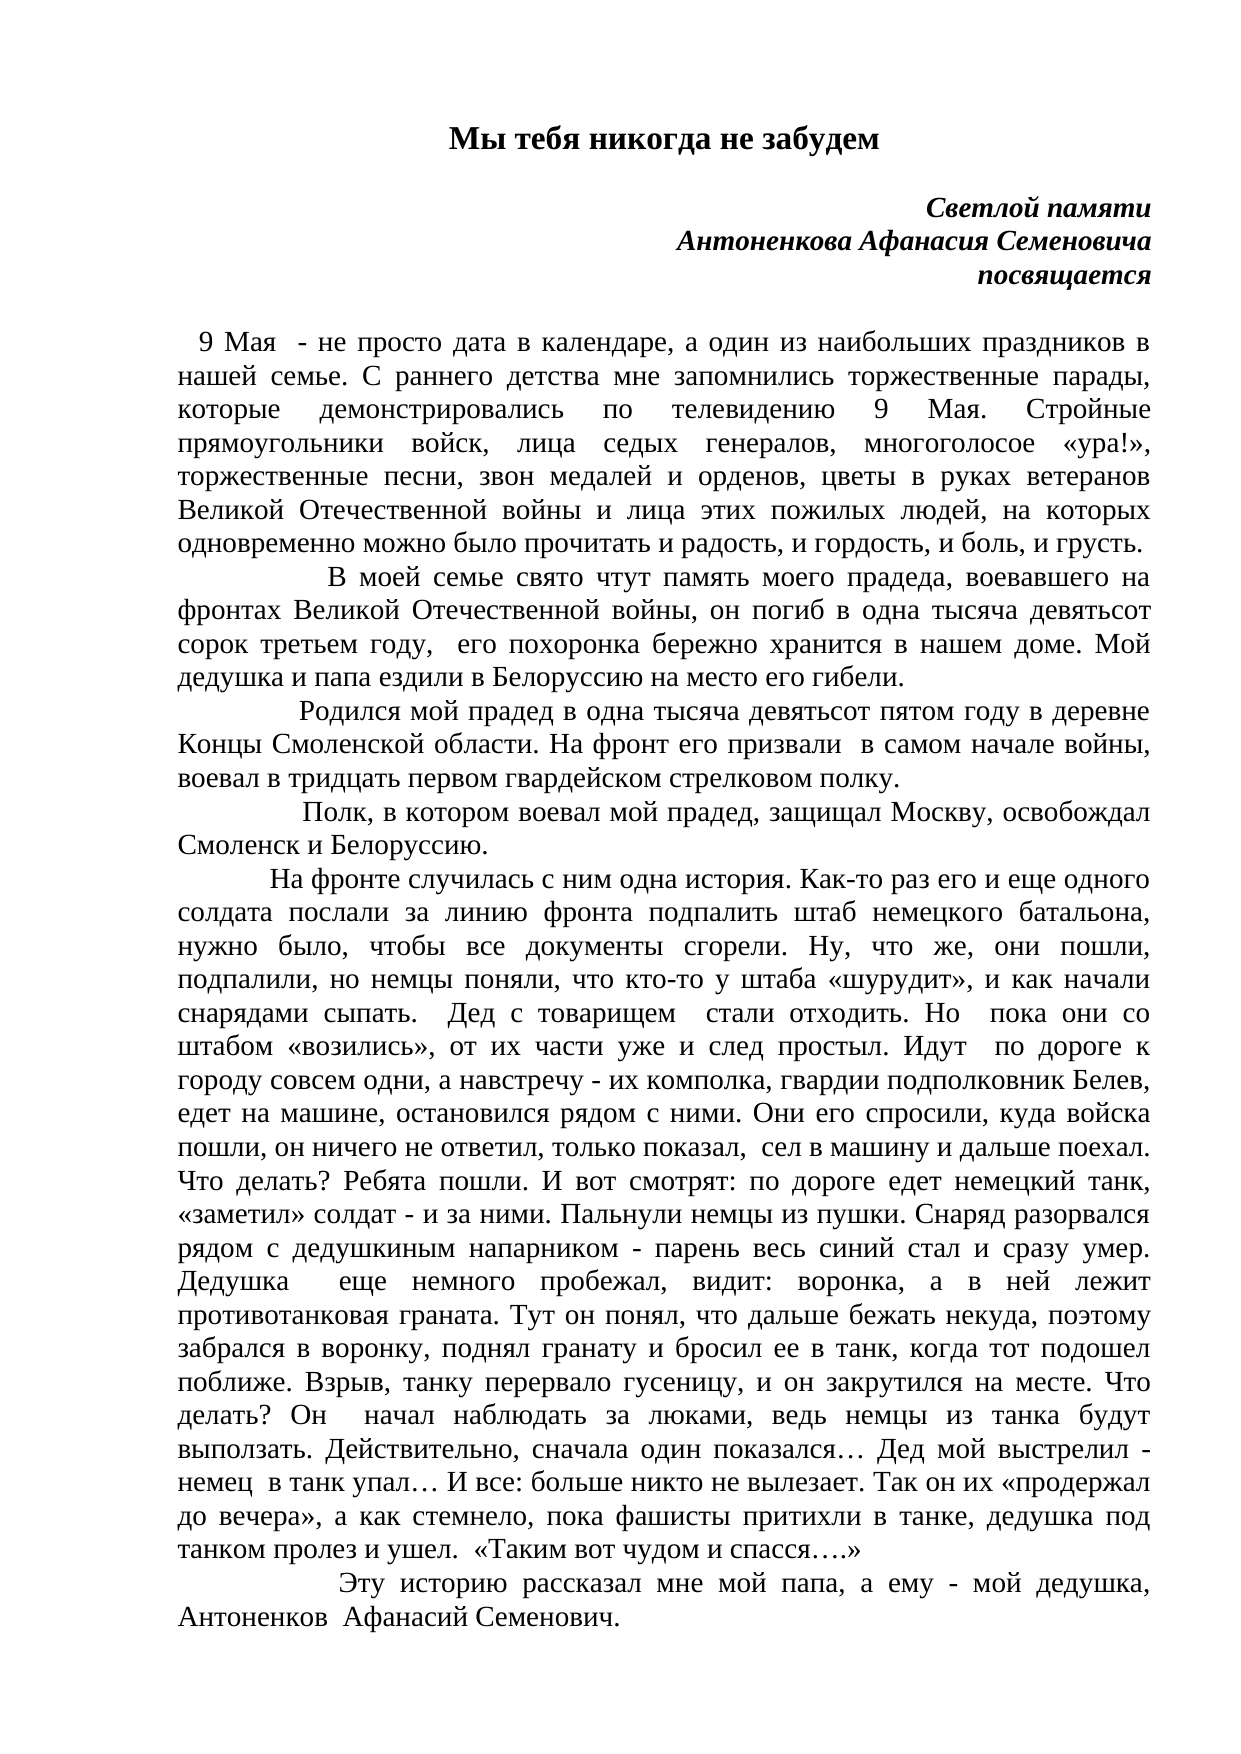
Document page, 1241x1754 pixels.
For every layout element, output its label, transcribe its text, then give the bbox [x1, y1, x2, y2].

text Антоненкова Афанасия Семеновича [177, 223, 1152, 257]
text Мы тебя никогда не забудем [177, 118, 1152, 156]
text посвящается [177, 257, 1152, 291]
text В моей семье свято чтут память моего прадеда, воевавшего на фронтах Великой Отечественной войны, он погиб в одна тысяча девятьсот сорок третьем году, его похоронка бережно хранится в нашем доме. Мой дедушка и папа ездили в Белоруссию на место его гибели. [177, 559, 1152, 693]
text Эту историю рассказал мне мой папа, а ему - мой дедушка, Антоненков Афанасий Семенович. [177, 1565, 1152, 1632]
text Полк, в котором воевал мой прадед, защищал Москву, освобождал Смоленск и Белоруссию. [177, 794, 1152, 861]
text Родился мой прадед в одна тысяча девятьсот пятом году в деревне Концы Смоленской области. На фронт его призвали в самом начале войны, воевал в тридцать первом гвардейском стрелковом полку. [177, 693, 1152, 794]
text На фронте случилась с ним одна история. Как-то раз его и еще одного солдата послали за линию фронта подпалить штаб немецкого батальона, нужно было, чтобы все документы сгорели. Ну, что же, они пошли, подпалили, но немцы поняли, что кто-то у штаба «шурудит», и как начали снарядами сыпать. Дед с товарищем стали отходить. Но пока они со штабом «возились», от их части уже и след простыл. Идут по дороге к городу совсем одни, а навстречу - их комполка, гвардии подполковник Белев, едет на машине, остановился рядом с ними. Они его спросили, куда войска пошли, он ничего не ответил, только показал, сел в машину и дальше поехал. Что делать? Ребята пошли. И вот смотрят: по дороге едет немецкий танк, «заметил» солдат - и за ними. Пальнули немцы из пушки. Снаряд разорвался рядом с дедушкиным напарником - парень весь синий стал и сразу умер. Дедушка еще немного пробежал, видит: воронка, а в ней лежит противотанковая граната. Тут он понял, что дальше бежать некуда, поэтому забрался в воронку, поднял гранату и бросил ее в танк, когда тот подошел поближе. Взрыв, танку перервало гусеницу, и он закрутился на месте. Что делать? Он начал наблюдать за люками, ведь немцы из танка будут выползать. Действительно, сначала один показался… Дед мой выстрелил - немец в танк упал… И все: больше никто не вылезает. Так он их «продержал до вечера», а как стемнело, пока фашисты притихли в танке, дедушка под танком пролез и ушел. «Таким вот чудом и спасся….» [177, 861, 1152, 1565]
text Светлой памяти [177, 190, 1152, 223]
text 9 Мая - не просто дата в календаре, а один из наибольших праздников в нашей семье. С раннего детства мне запомнились торжественные парады, которые демонстрировались по телевидению 9 Мая. Стройные прямоугольники войск, лица седых генералов, многоголосое «ура!», торжественные песни, звон медалей и орденов, цветы в руках ветеранов Великой Отечественной войны и лица этих пожилых людей, на которых одновременно можно было прочитать и радость, и гордость, и боль, и грусть. [177, 324, 1152, 559]
